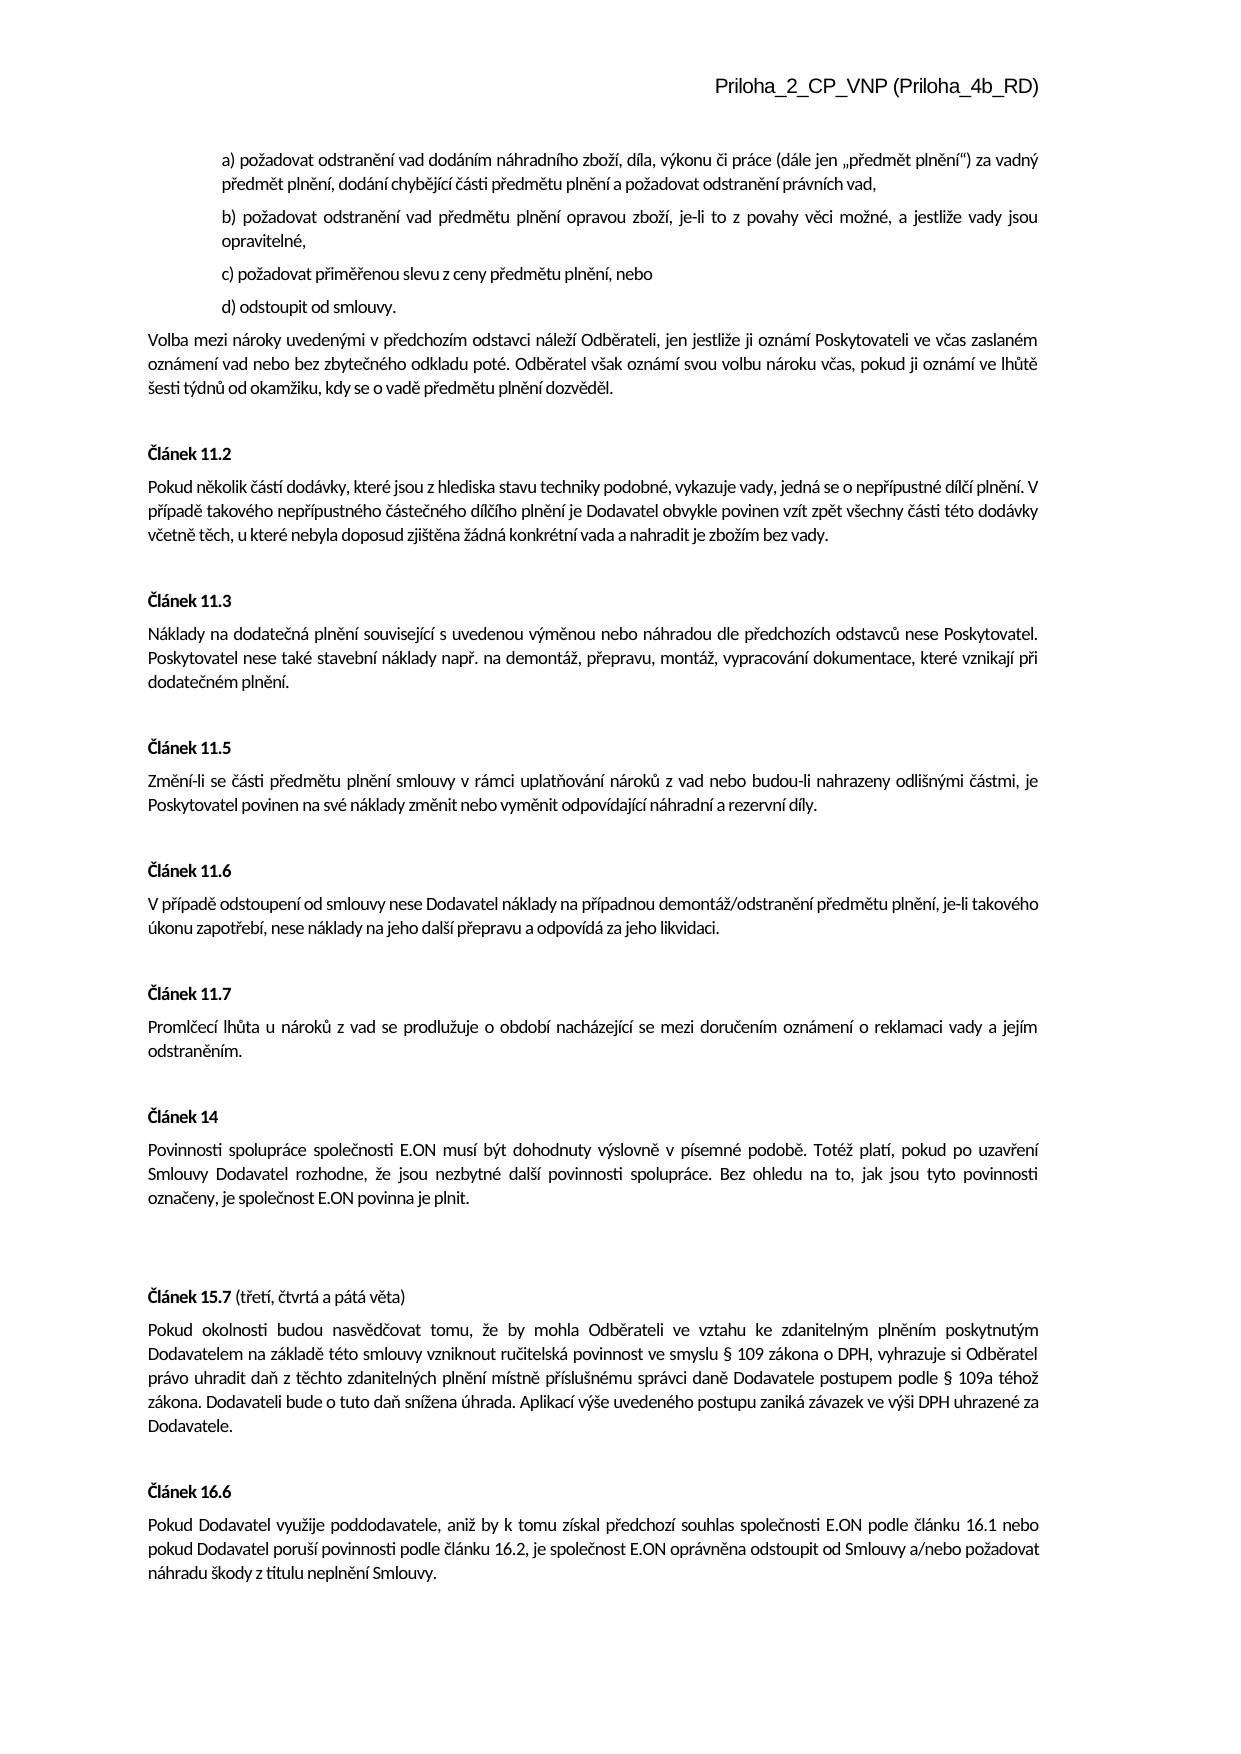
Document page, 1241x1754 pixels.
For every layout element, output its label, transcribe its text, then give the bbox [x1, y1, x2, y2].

text Změní-li se části předmětu plnění smlouvy v rámci uplatňování nároků z vad nebo budou-li nahrazeny odlišnými částmi, je Poskytovatel povinen na své náklady změnit nebo vyměnit odpovídající náhradní a rezervní díly. [148, 768, 1039, 816]
text Pokud okolnosti budou nasvědčovat tomu, že by mohla Odběrateli ve vztahu ke zdanitelným plněním poskytnutým Dodavatelem na základě této smlouvy vzniknout ručitelská povinnost ve smyslu § 109 zákona o DPH, vyhrazuje si Odběratel právo uhradit daň z těchto zdanitelných plnění místně příslušnému správci daně Dodavatele postupem podle § 109a téhož zákona. Dodavateli bude o tuto daň snížena úhrada. Aplikací výše uvedeného postupu zaniká závazek ve výši DPH uhrazené za Dodavatele. [148, 1318, 1039, 1437]
text Článek 16.6 [148, 1479, 1039, 1503]
text Povinnosti spolupráce společnosti E.ON musí být dohodnuty výslovně v písemné podobě. Totéž platí, pokud po uzavření Smlouvy Dodavatel rozhodne, že jsou nezbytné další povinnosti spolupráce. Bez ohledu na to, jak jsou tyto povinnosti označeny, je společnost E.ON povinna je plnit. [148, 1138, 1039, 1209]
text Článek 11.5 [148, 736, 1039, 759]
text Článek 11.6 [148, 858, 1039, 882]
text b) požadovat odstranění vad předmětu plnění opravou zboží, je-li to z povahy věci možné, a jestliže vady jsou opravitelné, [221, 204, 1039, 252]
text Volba mezi nároky uvedenými v předchozím odstavci náleží Odběrateli, jen jestliže ji oznámí Poskytovateli ve včas zaslaném oznámení vad nebo bez zbytečného odkladu poté. Odběratel však oznámí svou volbu nároku včas, pokud ji oznámí ve lhůtě šesti týdnů od okamžiku, kdy se o vadě předmětu plnění dozvěděl. [148, 328, 1039, 399]
text Pokud několik částí dodávky, které jsou z hlediska stavu techniky podobné, vykazuje vady, jedná se o nepřípustné dílčí plnění. V případě takového nepřípustného částečného dílčího plnění je Dodavatel obvykle povinen vzít zpět všechny části této dodávky včetně těch, u které nebyla doposud zjištěna žádná konkrétní vada a nahradit je zbožím bez vady. [148, 474, 1039, 546]
text d) odstoupit od smlouvy. [148, 294, 1039, 318]
text Článek 11.7 [148, 982, 1039, 1006]
text a) požadovat odstranění vad dodáním náhradního zboží, díla, výkonu či práce (dále jen „předmět plnění“) za vadný předmět plnění, dodání chybějící části předmětu plnění a požadovat odstranění právních vad, [221, 148, 1039, 196]
text Článek 11.2 [148, 442, 1039, 466]
text c) požadovat přiměřenou slevu z ceny předmětu plnění, nebo [148, 262, 1039, 286]
text Pokud Dodavatel využije poddodavatele, aniž by k tomu získal předchozí souhlas společnosti E.ON podle článku 16.1 nebo pokud Dodavatel poruší povinnosti podle článku 16.2, je společnost E.ON oprávněna odstoupit od Smlouvy a/nebo požadovat náhradu škody z titulu neplnění Smlouvy. [148, 1512, 1039, 1584]
text Článek 15.7 (třetí, čtvrtá a pátá věta) [148, 1284, 1039, 1308]
text Náklady na dodatečná plnění související s uvedenou výměnou nebo náhradou dle předchozích odstavců nese Poskytovatel. Poskytovatel nese také stavební náklady např. na demontáž, přepravu, montáž, vypracování dokumentace, které vznikají při dodatečném plnění. [148, 622, 1039, 693]
text Promlčecí lhůta u nároků z vad se prodlužuje o období nacházející se mezi doručením oznámení o reklamaci vady a jejím odstraněním. [148, 1014, 1039, 1062]
text Článek 14 [148, 1104, 1039, 1128]
text Článek 11.3 [148, 588, 1039, 612]
text V případě odstoupení od smlouvy nese Dodavatel náklady na případnou demontáž/odstranění předmětu plnění, je-li takového úkonu zapotřebí, nese náklady na jeho další přepravu a odpovídá za jeho likvidaci. [148, 892, 1039, 939]
